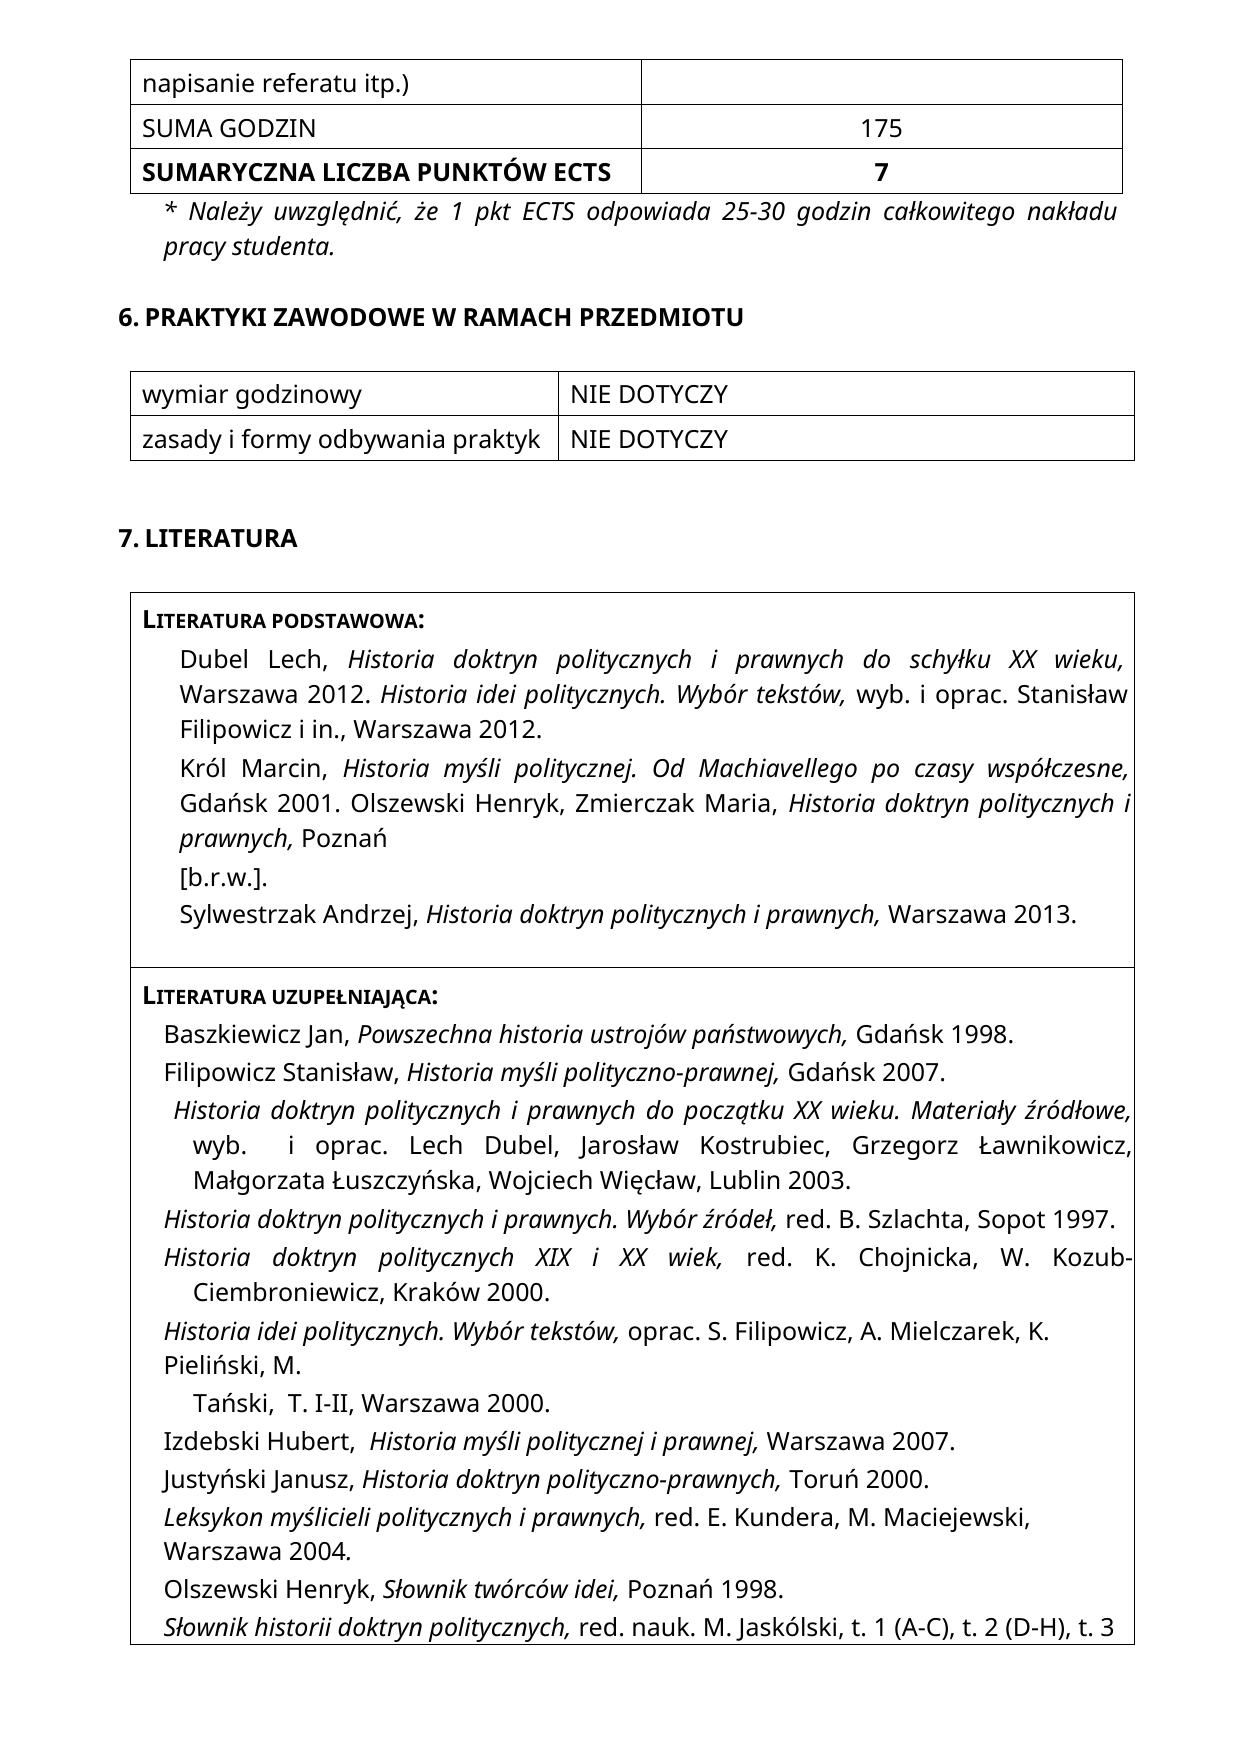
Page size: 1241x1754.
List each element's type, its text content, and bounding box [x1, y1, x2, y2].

list LITERATURA [118, 521, 1122, 555]
table_cell SUMARYCZNA LICZBA PUNKTÓW ECTS [131, 149, 641, 193]
table_cell 175 [642, 105, 1122, 148]
table_cell 7 [642, 149, 1122, 193]
table_cell zasady i formy odbywania praktyk [131, 416, 558, 460]
list PRAKTYKI ZAWODOWE W RAMACH PRZEDMIOTU [118, 299, 1122, 333]
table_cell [131, 968, 1134, 1644]
table_header NIE DOTYCZY [559, 372, 1134, 415]
table_cell 85 [642, 60, 1122, 104]
table_cell NIE DOTYCZY [559, 416, 1134, 460]
table_header wymiar godzinowy [131, 372, 558, 415]
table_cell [131, 60, 641, 104]
subtitle * Należy uwzględnić, że 1 pkt ECTS odpowiada 25-30 godzin całkowitego nakładu pracy studenta. [163, 194, 1122, 263]
table_cell SUMA GODZIN [131, 105, 641, 148]
table_header LITERATURA PODSTAWOWA: Dubel Lech, Historia doktryn politycznych i prawnych do schyłku XX wieku, Warszawa 2012. Historia idei politycznych. Wybór tekstów, wyb. i oprac. Stanisław Filipowicz i in., Warszawa 2012. Król Marcin, Historia myśli politycznej. Od Machiavellego po czasy współczesne, Gdańsk 2001. Olszewski Henryk, Zmierczak Maria, Historia doktryn politycznych i prawnych, Poznań [b.r.w.]. Sylwestrzak Andrzej, Historia doktryn politycznych i prawnych, Warszawa 2013. [131, 593, 1134, 967]
